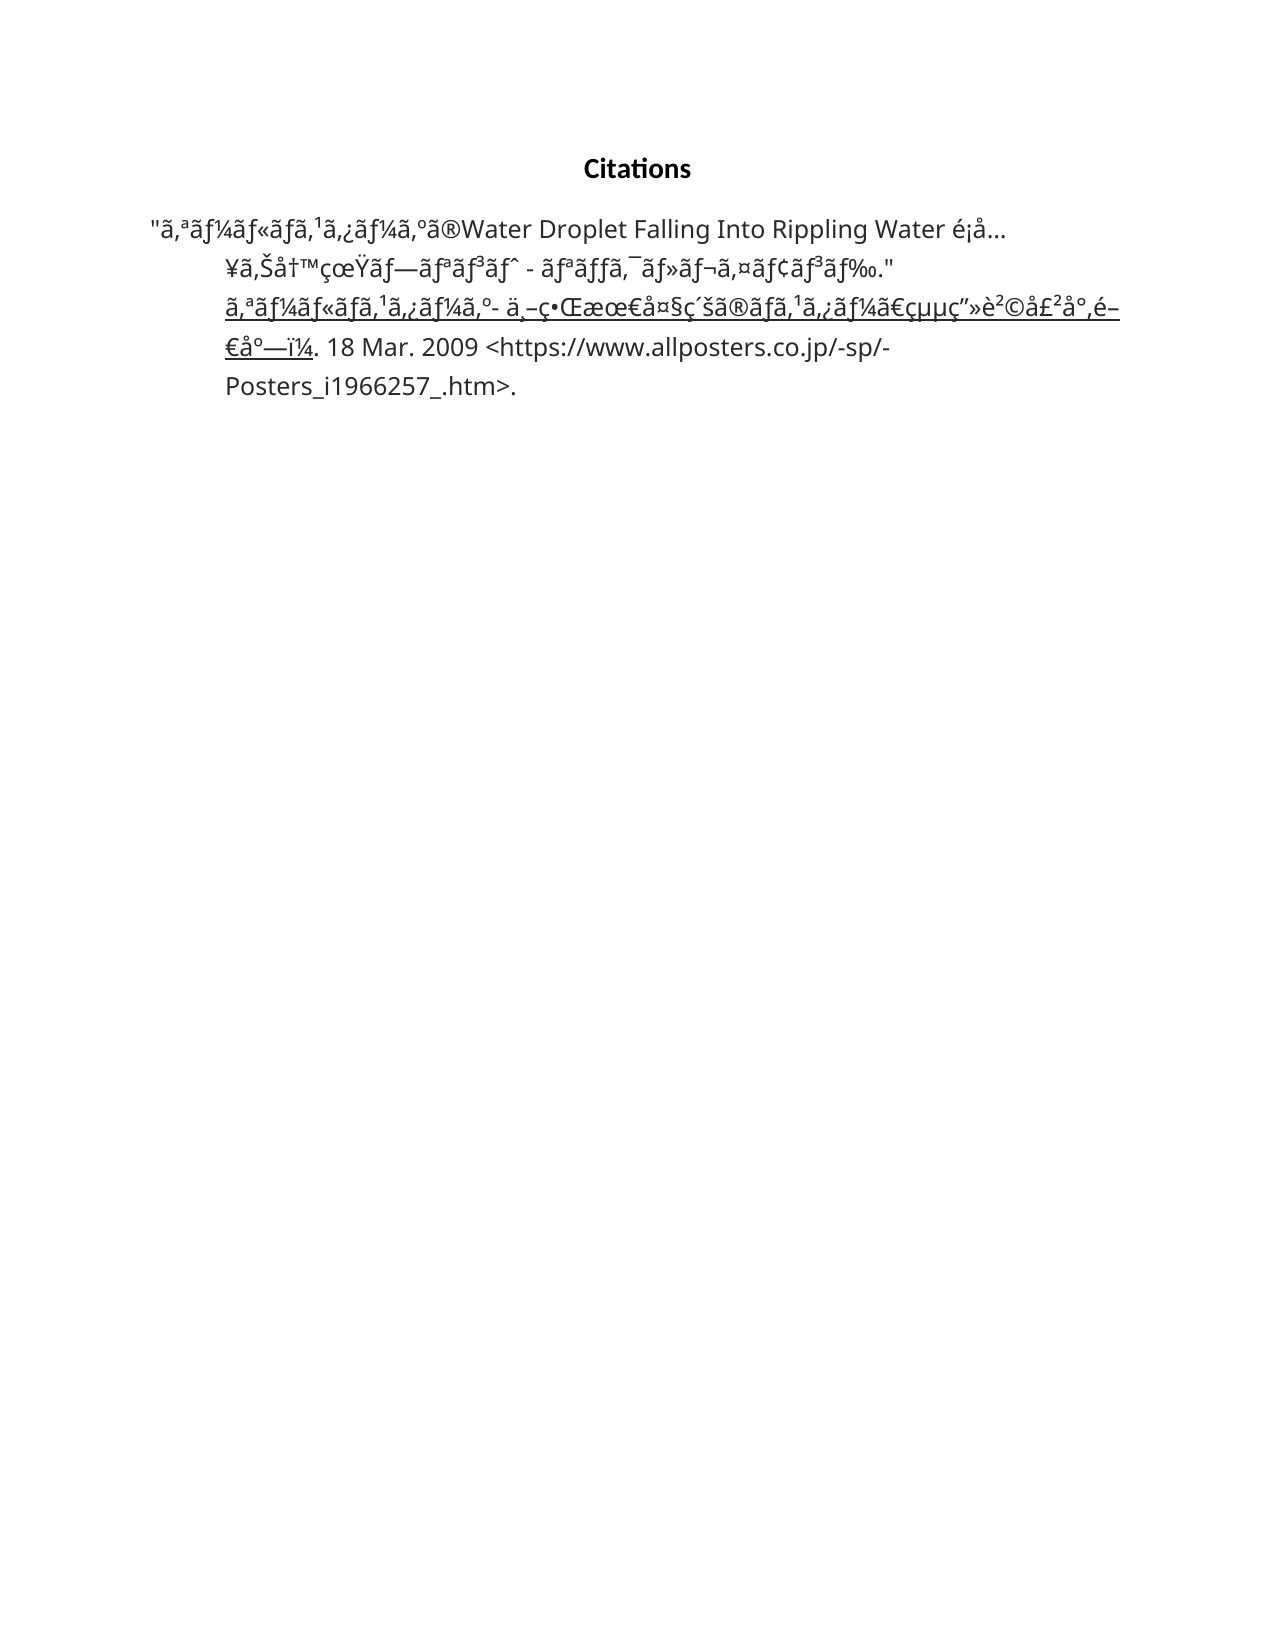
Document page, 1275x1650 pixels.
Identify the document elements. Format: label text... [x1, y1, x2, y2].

text "ã‚ªãƒ¼ãƒ«ãƒã‚¹ã‚¿ãƒ¼ã‚ºã®Water Droplet Falling Into Rippling Water é¡å…¥ã‚Šå†™çœŸãƒ—ãƒªãƒ³ãƒˆ - ãƒªãƒƒã‚¯ãƒ»ãƒ¬ã‚¤ãƒ¢ãƒ³ãƒ‰." ã‚ªãƒ¼ãƒ«ãƒã‚¹ã‚¿ãƒ¼ã‚º- ä¸–ç•Œæœ€å¤§ç´šã®ãƒã‚¹ã‚¿ãƒ¼ã€çµµç”»è²©å£²å°‚é–€åº—ï¼. 18 Mar. 2009 <https://www.allposters.co.jp/-sp/-Posters_i1966257_.htm>. [150, 212, 1125, 402]
text Citations [150, 150, 1125, 186]
